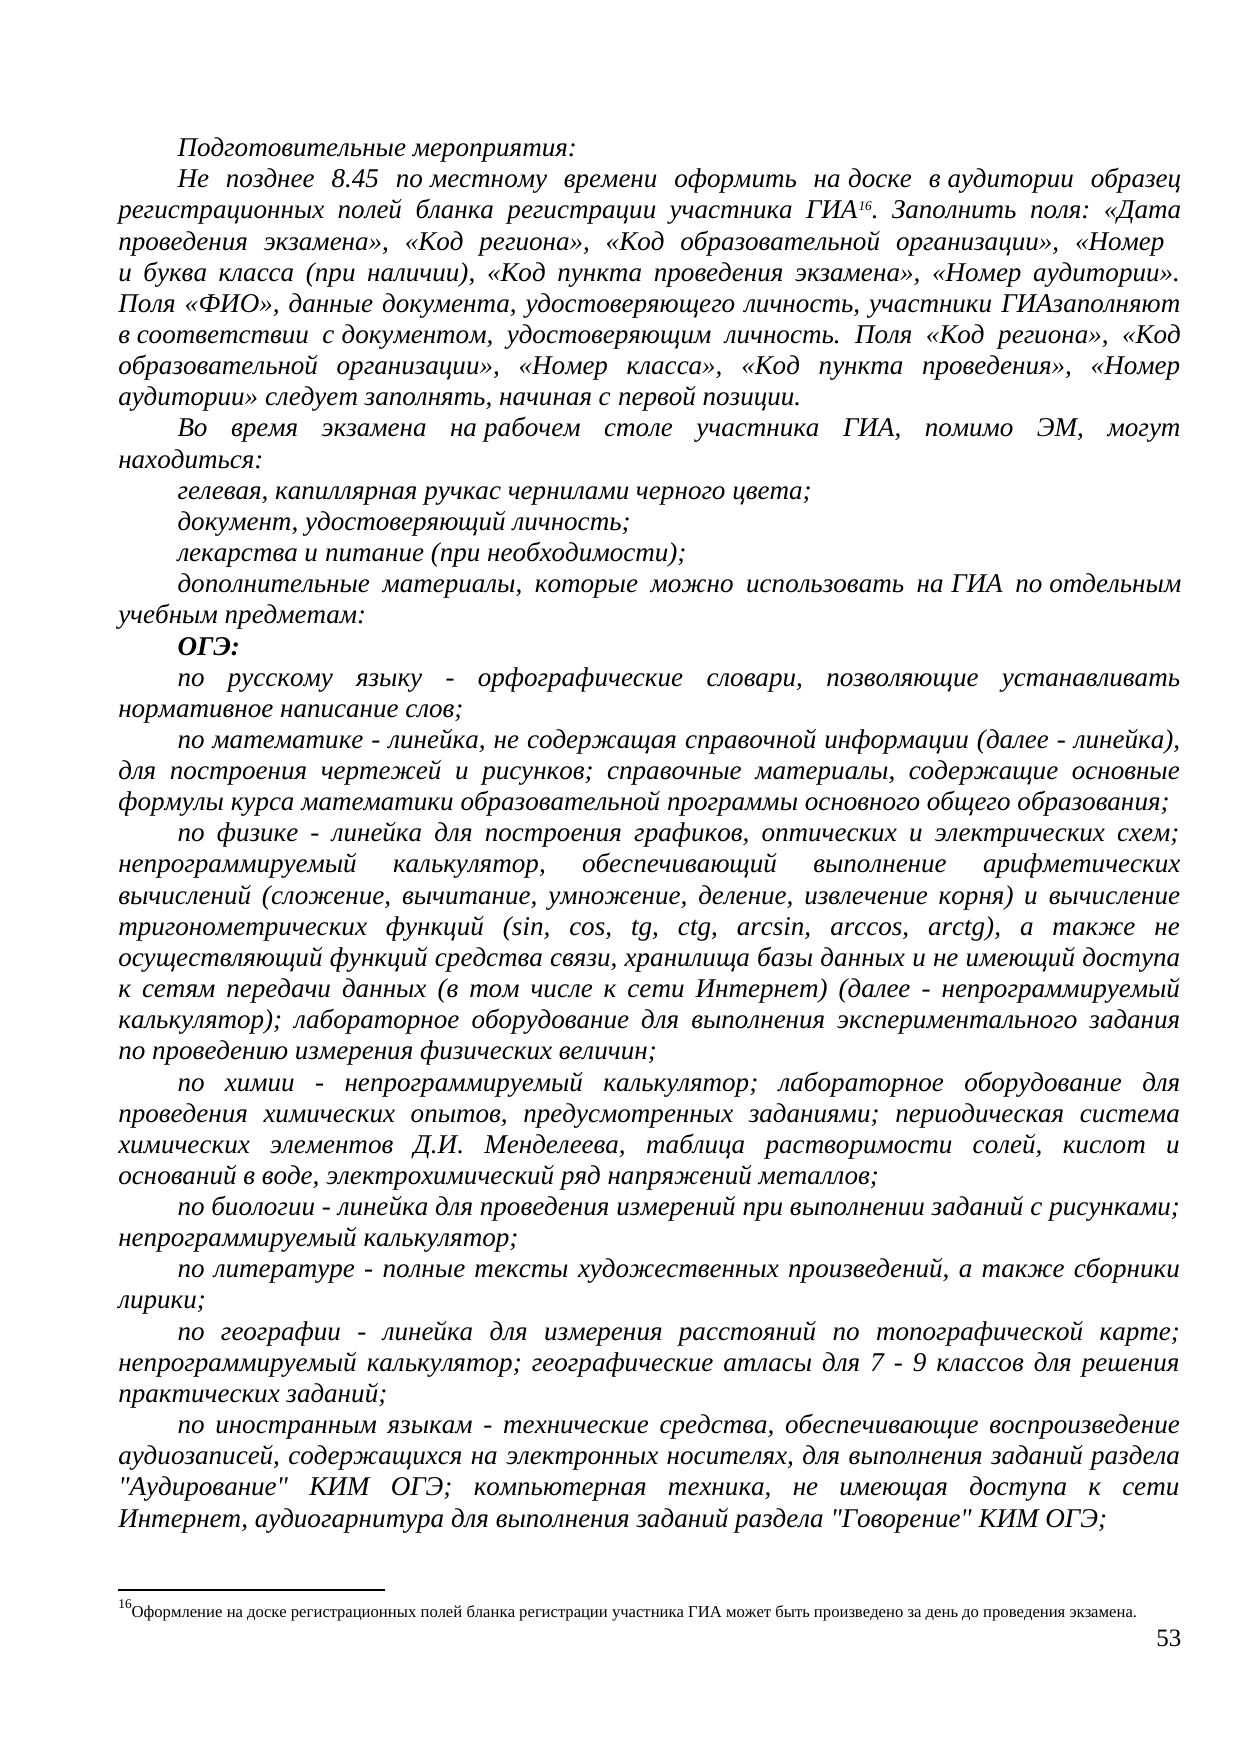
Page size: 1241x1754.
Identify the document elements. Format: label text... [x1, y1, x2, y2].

text ОГЭ: [118, 629, 1181, 661]
text Во время экзамена на рабочем столе участника ГИА, помимо ЭМ, могут находиться: [118, 412, 1181, 474]
text по физике - линейка для построения графиков, оптических и электрических схем; непрограммируемый калькулятор, обеспечивающий выполнение арифметических вычислений (сложение, вычитание, умножение, деление, извлечение корня) и вычисление тригонометрических функций (sin, cos, tg, ctg, arcsin, arccos, arctg), а также не осуществляющий функций средства связи, хранилища базы данных и не имеющий доступа к сетям передачи данных (в том числе к сети Интернет) (далее - непрограммируемый калькулятор); лабораторное оборудование для выполнения экспериментального задания по проведению измерения физических величин; [118, 816, 1181, 1066]
text по иностранным языкам - технические средства, обеспечивающие воспроизведение аудиозаписей, содержащихся на электронных носителях, для выполнения заданий раздела "Аудирование" КИМ ОГЭ; компьютерная техника, не имеющая доступа к сети Интернет, аудиогарнитура для выполнения заданий раздела "Говорение" КИМ ОГЭ; [118, 1408, 1181, 1533]
text гелевая, капиллярная ручкас чернилами черного цвета; [118, 474, 1181, 505]
text по географии - линейка для измерения расстояний по топографической карте; непрограммируемый калькулятор; географические атласы для 7 - 9 классов для решения практических заданий; [118, 1315, 1181, 1408]
text по химии - непрограммируемый калькулятор; лабораторное оборудование для проведения химических опытов, предусмотренных заданиями; периодическая система химических элементов Д.И. Менделеева, таблица растворимости солей, кислот и оснований в воде, электрохимический ряд напряжений металлов; [118, 1066, 1181, 1190]
text Не позднее 8.45 по местному времени оформить на доске в аудитории образец регистрационных полей бланка регистрации участника ГИА. Заполнить поля: «Дата проведения экзамена», «Код региона», «Код образовательной организации», «Номер и буква класса (при наличии), «Код пункта проведения экзамена», «Номер аудитории». Поля «ФИО», данные документа, удостоверяющего личность, участники ГИАзаполняют в соответствии с документом, удостоверяющим личность. Поля «Код региона», «Код образовательной организации», «Номер класса», «Код пункта проведения», «Номер аудитории» следует заполнять, начиная с первой позиции. [118, 162, 1181, 412]
text лекарства и питание (при необходимости); [118, 536, 1181, 567]
text дополнительные материалы, которые можно использовать на ГИА по отдельным учебным предметам: [118, 567, 1181, 629]
text по математике - линейка, не содержащая справочной информации (далее - линейка), для построения чертежей и рисунков; справочные материалы, содержащие основные формулы курса математики образовательной программы основного общего образования; [118, 723, 1181, 816]
text документ, удостоверяющий личность; [118, 505, 1181, 536]
text по биологии - линейка для проведения измерений при выполнении заданий с рисунками; непрограммируемый калькулятор; [118, 1190, 1181, 1252]
text по литературе - полные тексты художественных произведений, а также сборники лирики; [118, 1252, 1181, 1315]
text по русскому языку - орфографические словари, позволяющие устанавливать нормативное написание слов; [118, 661, 1181, 723]
text Подготовительные мероприятия: [118, 131, 1181, 162]
